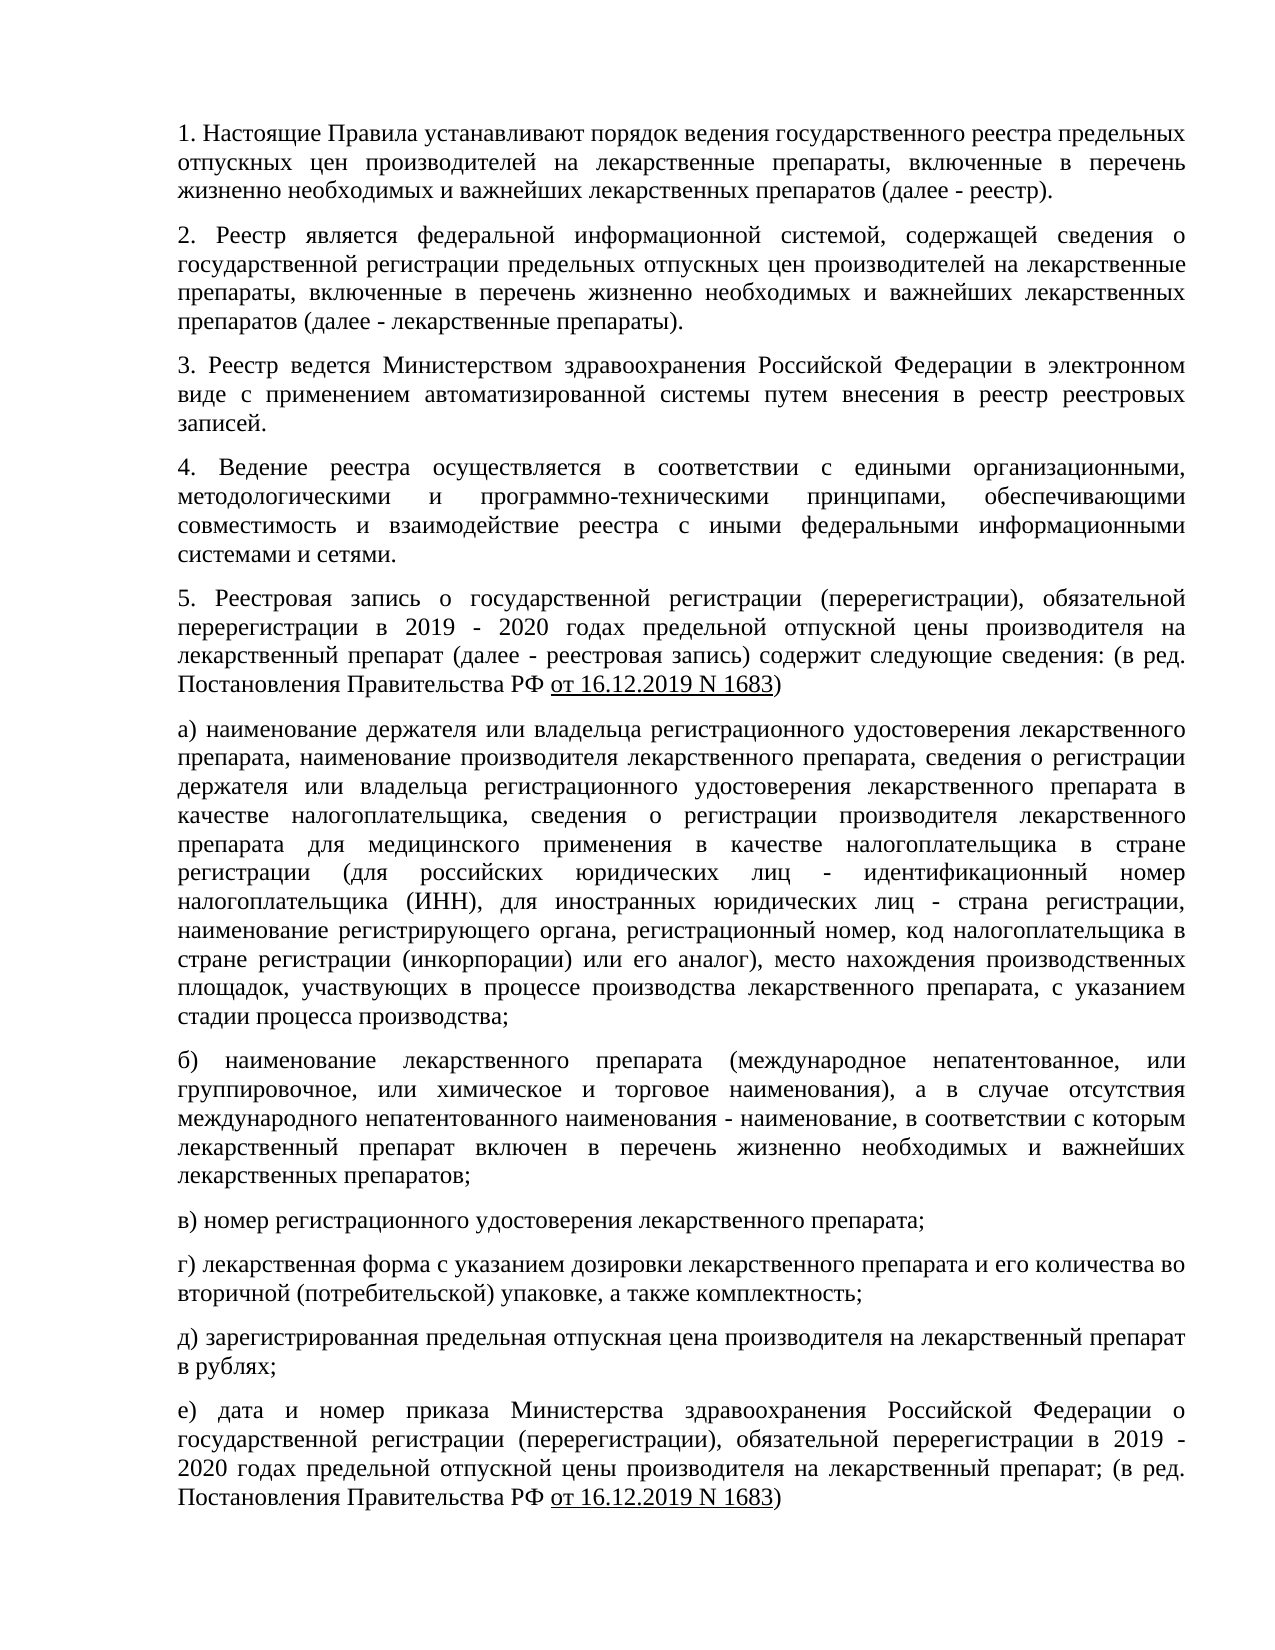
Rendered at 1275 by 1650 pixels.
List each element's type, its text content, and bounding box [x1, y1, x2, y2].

text 4. Ведение реестра осуществляется в соответствии с едиными организационными, методологическими и программно-техническими принципами, обеспечивающими совместимость и взаимодействие реестра с иными федеральными информационными системами и сетями. [177, 452, 1186, 567]
text 1. Настоящие Правила устанавливают порядок ведения государственного реестра предельных отпускных цен производителей на лекарственные препараты, включенные в перечень жизненно необходимых и важнейших лекарственных препаратов (далее - реестр). [177, 118, 1186, 204]
text 2. Реестр является федеральной информационной системой, содержащей сведения о государственной регистрации предельных отпускных цен производителей на лекарственные препараты, включенные в перечень жизненно необходимых и важнейших лекарственных препаратов (далее - лекарственные препараты). [177, 220, 1186, 335]
text в) номер регистрационного удостоверения лекарственного препарата; [177, 1205, 1186, 1234]
text 3. Реестр ведется Министерством здравоохранения Российской Федерации в электронном виде с применением автоматизированной системы путем внесения в реестр реестровых записей. [177, 351, 1186, 437]
text б) наименование лекарственного препарата (международное непатентованное, или группировочное, или химическое и торговое наименования), а в случае отсутствия международного непатентованного наименования - наименование, в соответствии с которым лекарственный препарат включен в перечень жизненно необходимых и важнейших лекарственных препаратов; [177, 1046, 1186, 1189]
text е) дата и номер приказа Министерства здравоохранения Российской Федерации о государственной регистрации (перерегистрации), обязательной перерегистрации в 2019 - 2020 годах предельной отпускной цены производителя на лекарственный препарат; (в ред. Постановления Правительства РФ от 16.12.2019 N 1683) [177, 1396, 1186, 1511]
text г) лекарственная форма с указанием дозировки лекарственного препарата и его количества во вторичной (потребительской) упаковке, а также комплектность; [177, 1249, 1186, 1307]
text д) зарегистрированная предельная отпускная цена производителя на лекарственный препарат в рублях; [177, 1322, 1186, 1380]
text 5. Реестровая запись о государственной регистрации (перерегистрации), обязательной перерегистрации в 2019 - 2020 годах предельной отпускной цены производителя на лекарственный препарат (далее - реестровая запись) содержит следующие сведения: (в ред. Постановления Правительства РФ от 16.12.2019 N 1683) [177, 583, 1186, 698]
text а) наименование держателя или владельца регистрационного удостоверения лекарственного препарата, наименование производителя лекарственного препарата, сведения о регистрации держателя или владельца регистрационного удостоверения лекарственного препарата в качестве налогоплательщика, сведения о регистрации производителя лекарственного препарата для медицинского применения в качестве налогоплательщика в стране регистрации (для российских юридических лиц - идентификационный номер налогоплательщика (ИНН), для иностранных юридических лиц - страна регистрации, наименование регистрирующего органа, регистрационный номер, код налогоплательщика в стране регистрации (инкорпорации) или его аналог), место нахождения производственных площадок, участвующих в процессе производства лекарственного препарата, с указанием стадии процесса производства; [177, 714, 1186, 1030]
